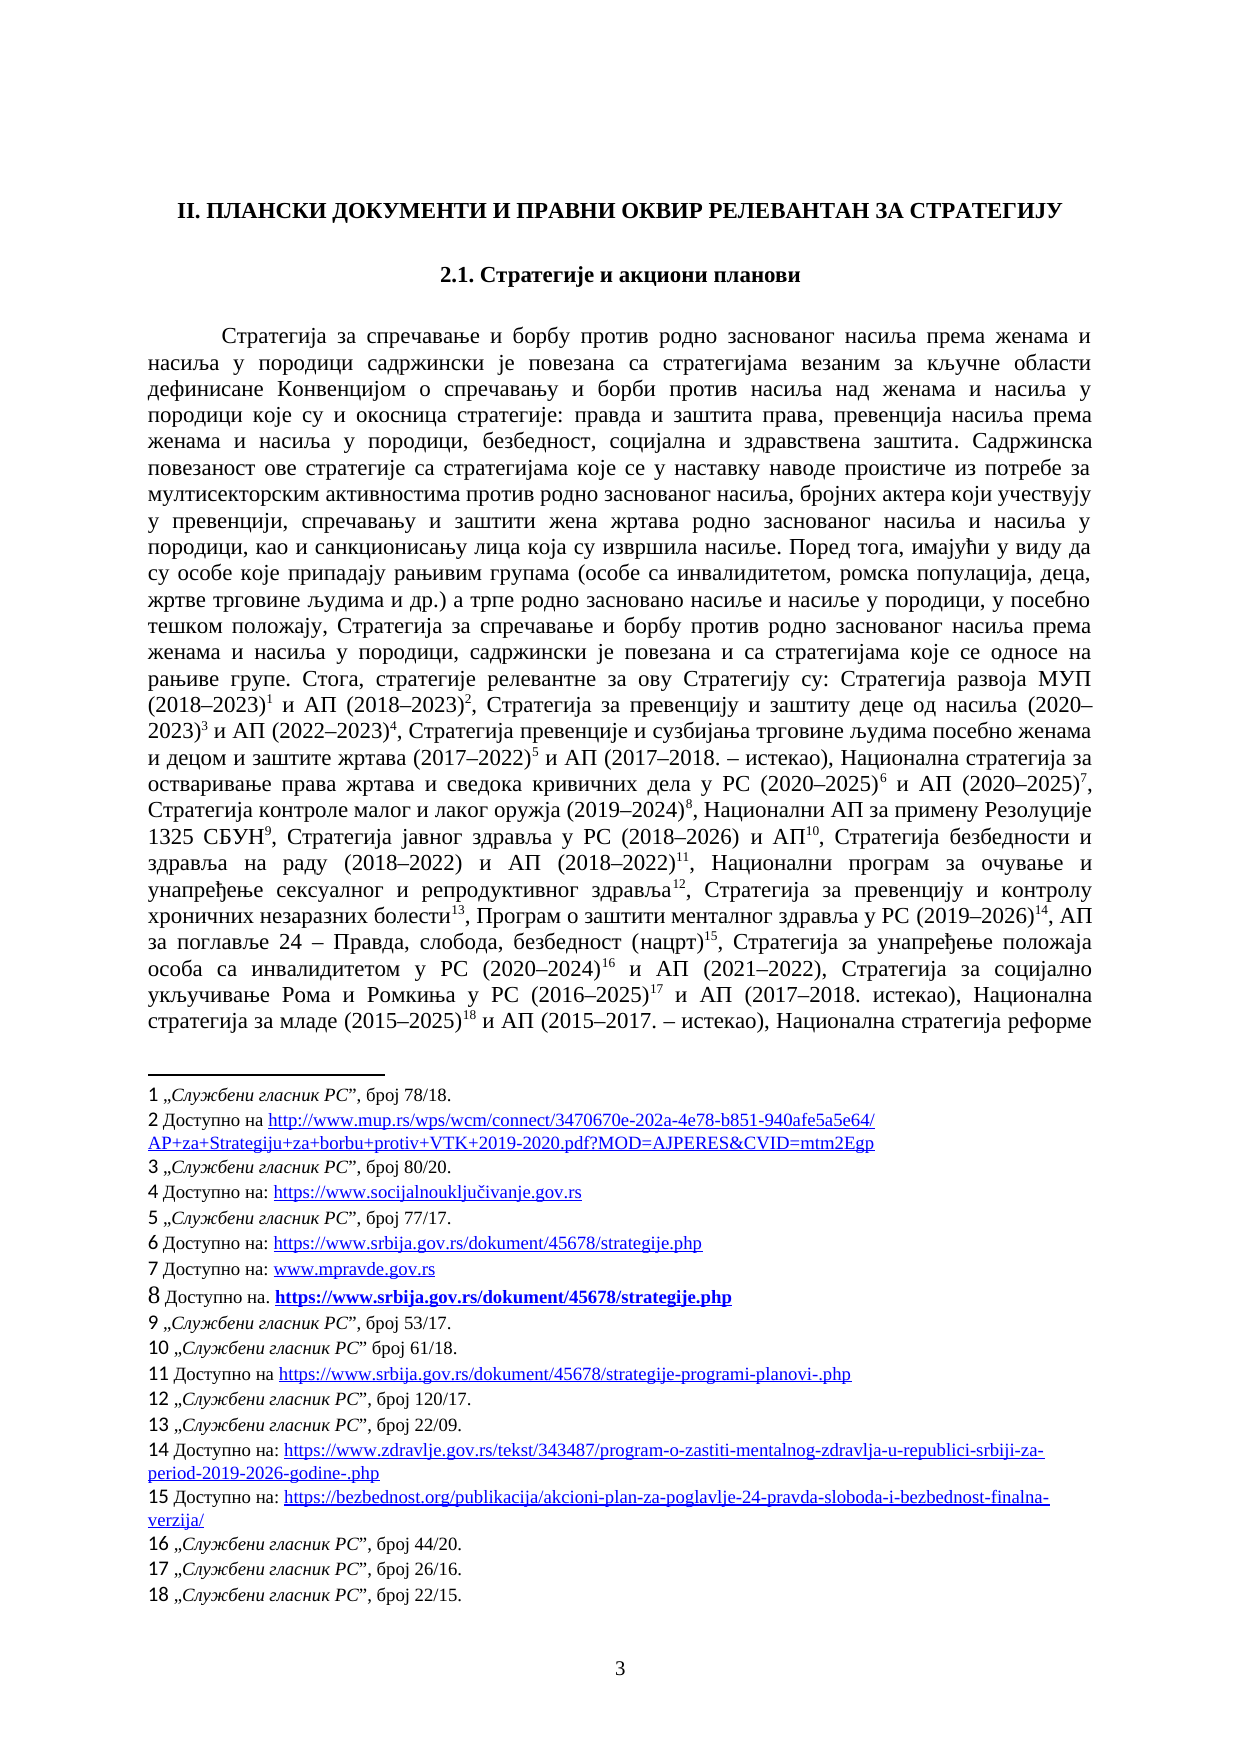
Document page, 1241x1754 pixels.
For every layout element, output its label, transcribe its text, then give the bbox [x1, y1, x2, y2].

subtitle 2.1. Стратегије и акциони планови [148, 261, 1093, 288]
text Стратегија за спречавање и борбу против родно заснованог насиља према женама и насиља у породици садржински је повезана са стратегијама везаним за кључне области дефинисане Конвенцијом о спречавању и борби против насиља над женама и насиља у породици које су и окосница стратегије: правда и заштита права, превенција насиља према женама и насиља у породици, безбедност, социјална и здравствена заштита. Садржинска повезаност ове стратегије са стратегијама које се у наставку наводе проистиче из потребе за мултисекторским активностима против родно заснованог насиља, бројних актера који учествују у превенцији, спречавању и заштити жена жртава родно заснованог насиља и насиља у породици, као и санкционисању лица која су извршила насиље. Поред тога, имајући у виду да су особе које припадају рањивим групама (особе са инвалидитетом, ромска популација, деца, жртве трговине људима и др.) а трпе родно засновано насиље и насиље у породици, у посебно тешком положају, Стратегија за спречавање и борбу против родно заснованог насиља према женама и насиља у породици, садржински је повезана и са стратегијама које се односе на рањиве групе. Стога, стратегије релевантне за ову Стратегију су: Стратегија развоја МУП (2018–2023) и АП (2018–2023), Стратегија за превенцију и заштиту деце од насиља (2020–2023) и АП (2022–2023), Стратегија превенције и сузбијања трговине људима посебно женама и децом и заштите жртава (2017–2022) и АП (2017–2018. – истекао), Национална стратегија за остваривање права жртава и сведока кривичних дела у РС (2020–2025) и АП (2020–2025), Стратегија контроле малог и лаког оружја (2019–2024), Национални АП за примену Резолуције 1325 СБУН, Стратегија јавног здравља у РС (2018–2026) и АП, Стратегија безбедности и здравља на раду (2018–2022) и АП (2018–2022), Национални програм за очување и унапређење сексуалног и репродуктивног здравља, Стратегија за превенцију и контролу хроничних незаразних болести, Програм о заштити менталног здравља у РС (2019–2026), АП за поглавље 24 – Правда, слобода, безбедност (нацрт), Стратегија за унапређење положаја особа са инвалидитетом у РС (2020–2024) и АП (2021–2022), Стратегија за социјално укључивање Рома и Ромкиња у РС (2016–2025) и АП (2017–2018. истекао), Национална стратегија за младе (2015–2025) и АП (2015–2017. – истекао), Национална стратегија реформе правосуђа (2020 - 2025) и АП, Стратегија развоја званичне статистике (2021-2025), у оквиру Програма званичне статистике у периоду 2021-2025, Стратегија развоја система јавног информисања у РС (2020–2025) и АП (2020–2022). [148, 322, 1093, 1034]
subtitle II. ПЛАНСКИ ДОКУМЕНТИ И ПРАВНИ ОКВИР РЕЛЕВАНТАН ЗА СТРАТЕГИЈУ [148, 198, 1093, 224]
